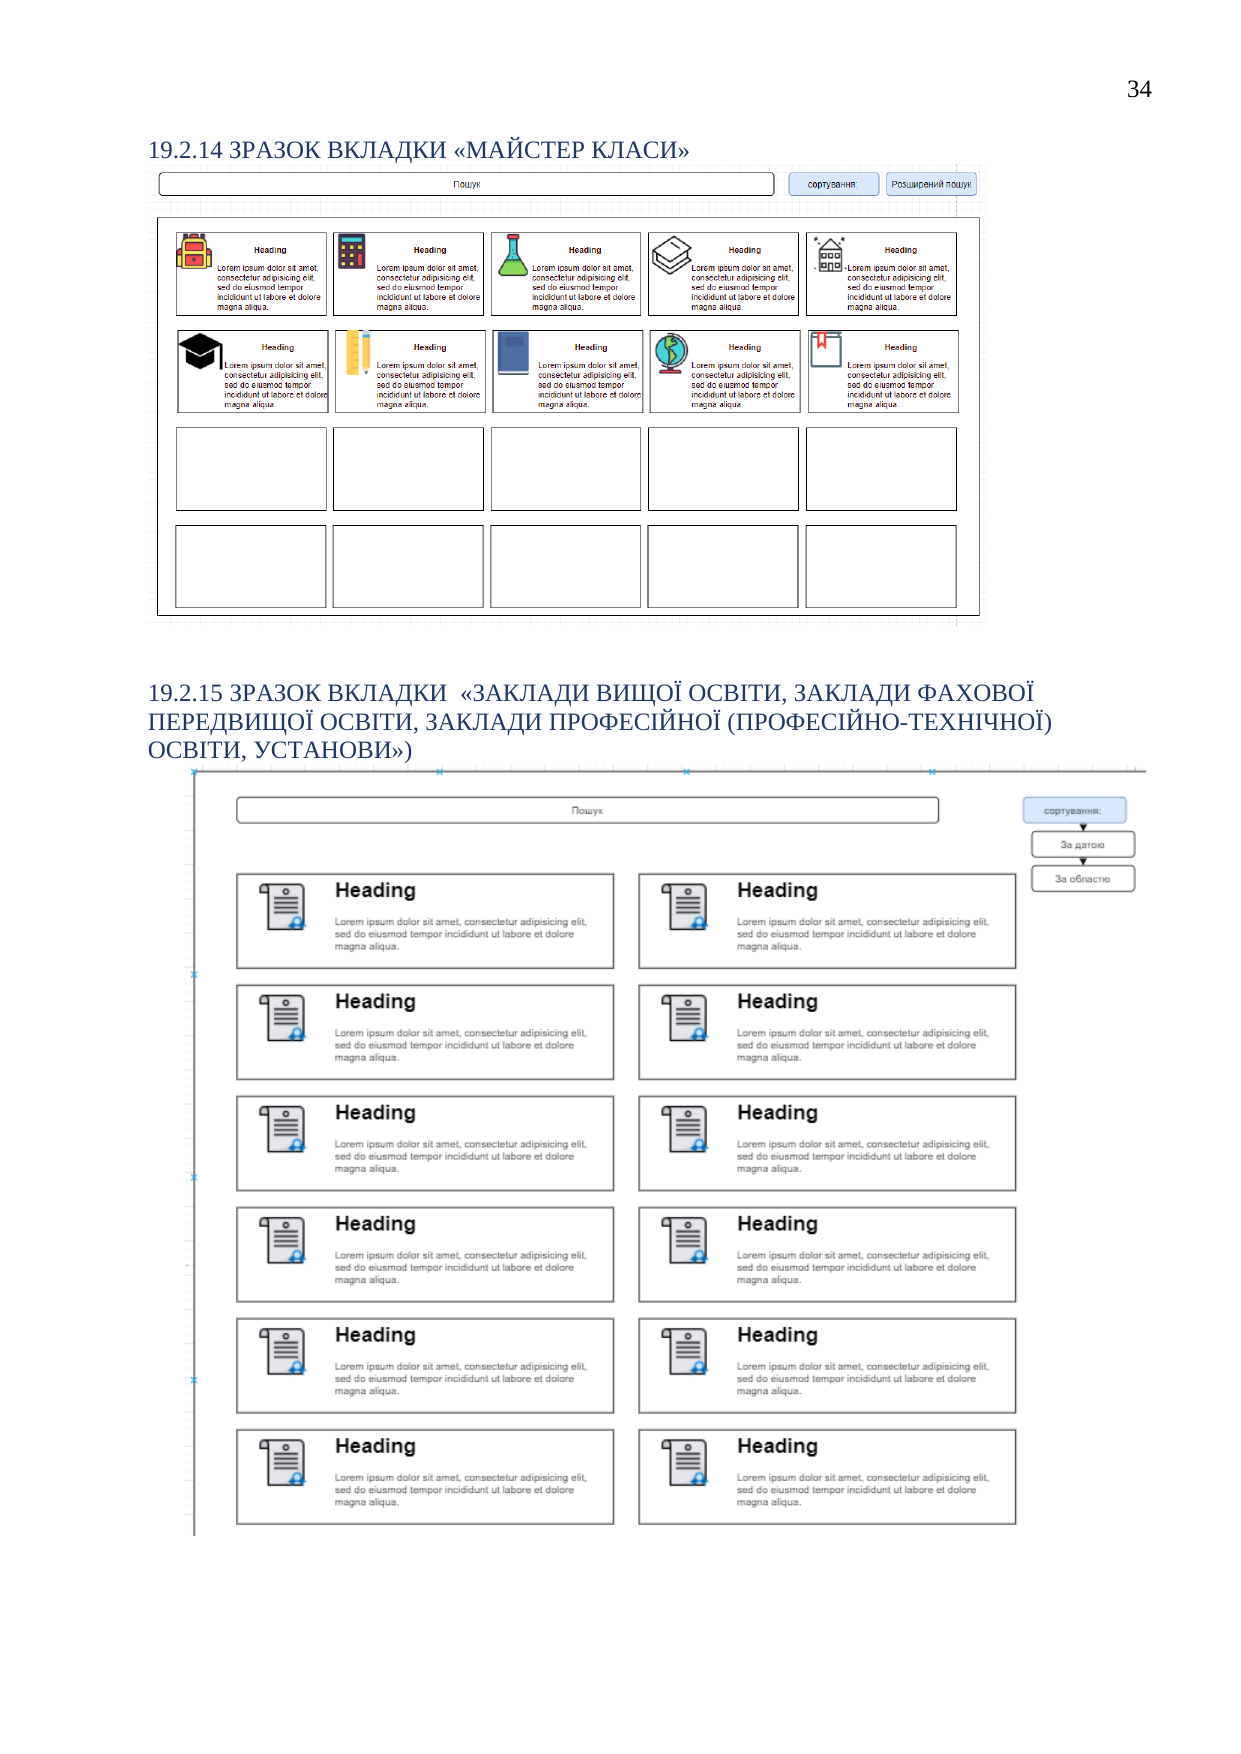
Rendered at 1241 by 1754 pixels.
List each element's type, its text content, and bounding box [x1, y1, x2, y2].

picture [185, 764, 1147, 1536]
subtitle 19.2.15 ЗРАЗОК ВКЛАДКИ «ЗАКЛАДИ ВИЩОЇ ОСВІТИ, ЗАКЛАДИ ФАХОВОЇ ПЕРЕДВИЩОЇ ОСВІТИ, ЗАКЛАДИ ПРОФЕСІЙНОЇ (ПРОФЕСІЙНО-ТЕХНІЧНОЇ) ОСВІТИ, УСТАНОВИ») [148, 678, 1152, 764]
picture [147, 164, 988, 626]
subtitle 19.2.14 ЗРАЗОК ВКЛАДКИ «МАЙСТЕР КЛАСИ» [148, 135, 1152, 164]
